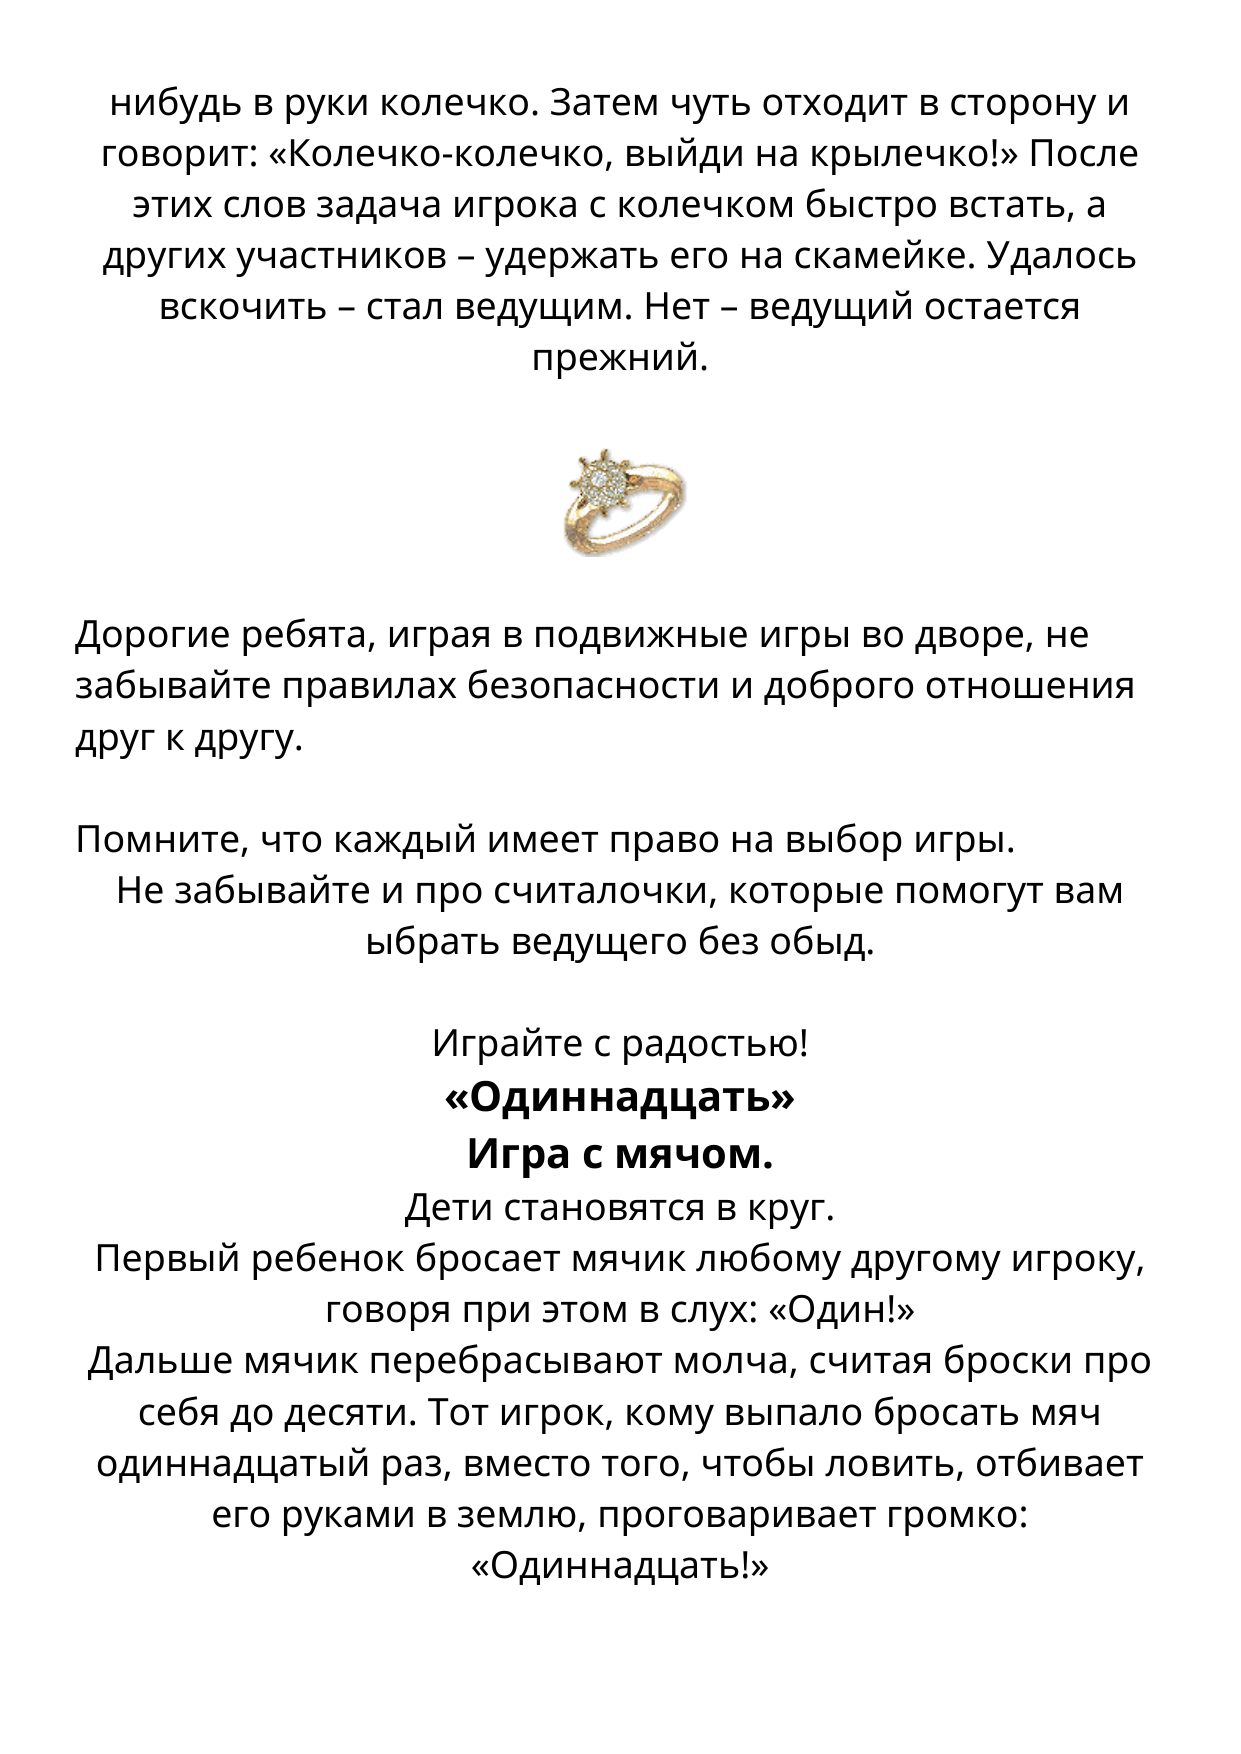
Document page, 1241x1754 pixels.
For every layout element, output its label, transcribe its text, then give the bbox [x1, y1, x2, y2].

text Первый ребенок бросает мячик любому другому игроку, говоря при этом в слух: «Один!» [75, 1232, 1165, 1334]
text «Одиннадцать» [75, 1067, 1165, 1124]
text Дети становятся в круг. [75, 1181, 1165, 1232]
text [75, 75, 1165, 381]
text Игра с мячом. [75, 1124, 1165, 1181]
text Дальше мячик перебрасывают молча, считая броски про себя до десяти. Тот игрок, кому выпало бросать мяч одиннадцатый раз, вместо того, чтобы ловить, отбивает его руками в землю, проговаривает громко: «Одиннадцать!» [75, 1334, 1165, 1589]
text Дорогие ребята, играя в подвижные игры во дворе, не забывайте правилах безопасности и доброго отношения друг к другу. Помните, что каждый имеет право на выбор игры. [75, 557, 1165, 863]
text Не забывайте и про считалочки, которые помогут вам ыбрать ведущего без обыд. Играйте с радостью! [75, 863, 1165, 1067]
picture [551, 438, 689, 557]
